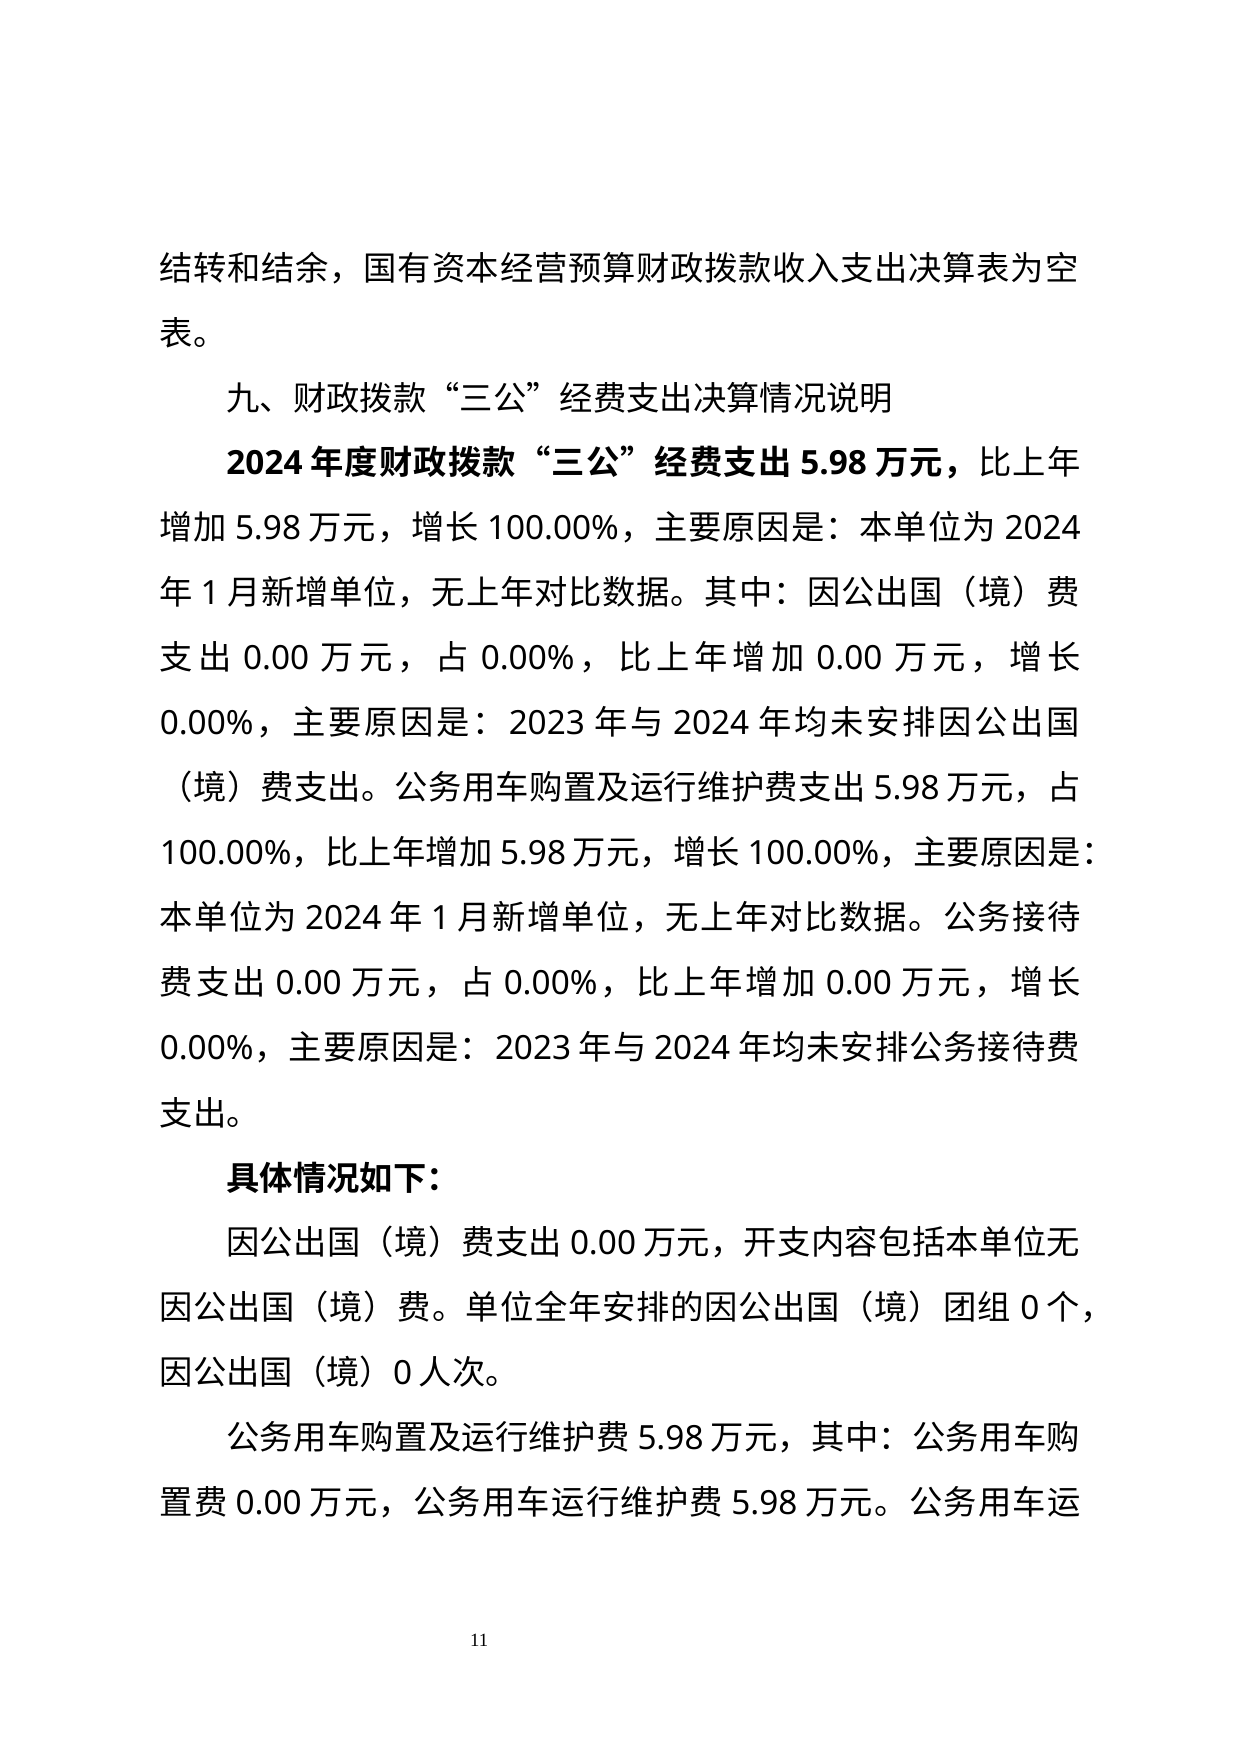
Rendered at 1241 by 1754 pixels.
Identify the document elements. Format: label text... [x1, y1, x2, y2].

text 因公出国（境）费支出0.00万元，开支内容包括本单位无因公出国（境）费。单位全年安排的因公出国（境）团组0个，因公出国（境）0人次。 [159, 1208, 1081, 1403]
text 2024年度财政拨款“三公”经费支出5.98万元，比上年增加5.98万元，增长100.00%，主要原因是：本单位为2024年1月新增单位，无上年对比数据。其中：因公出国（境）费支出0.00万元，占0.00%，比上年增加0.00万元，增长0.00%，主要原因是：2023年与2024年均未安排因公出国（境）费支出。公务用车购置及运行维护费支出5.98万元，占100.00%，比上年增加5.98万元，增长100.00%，主要原因是：本单位为2024年1月新增单位，无上年对比数据。公务接待费支出0.00万元，占0.00%，比上年增加0.00万元，增长0.00%，主要原因是：2023年与2024年均未安排公务接待费支出。 [159, 428, 1081, 1143]
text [159, 233, 1081, 363]
text 九、财政拨款“三公”经费支出决算情况说明 [159, 363, 1081, 428]
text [159, 1403, 1081, 1533]
text 具体情况如下： [159, 1143, 1081, 1208]
